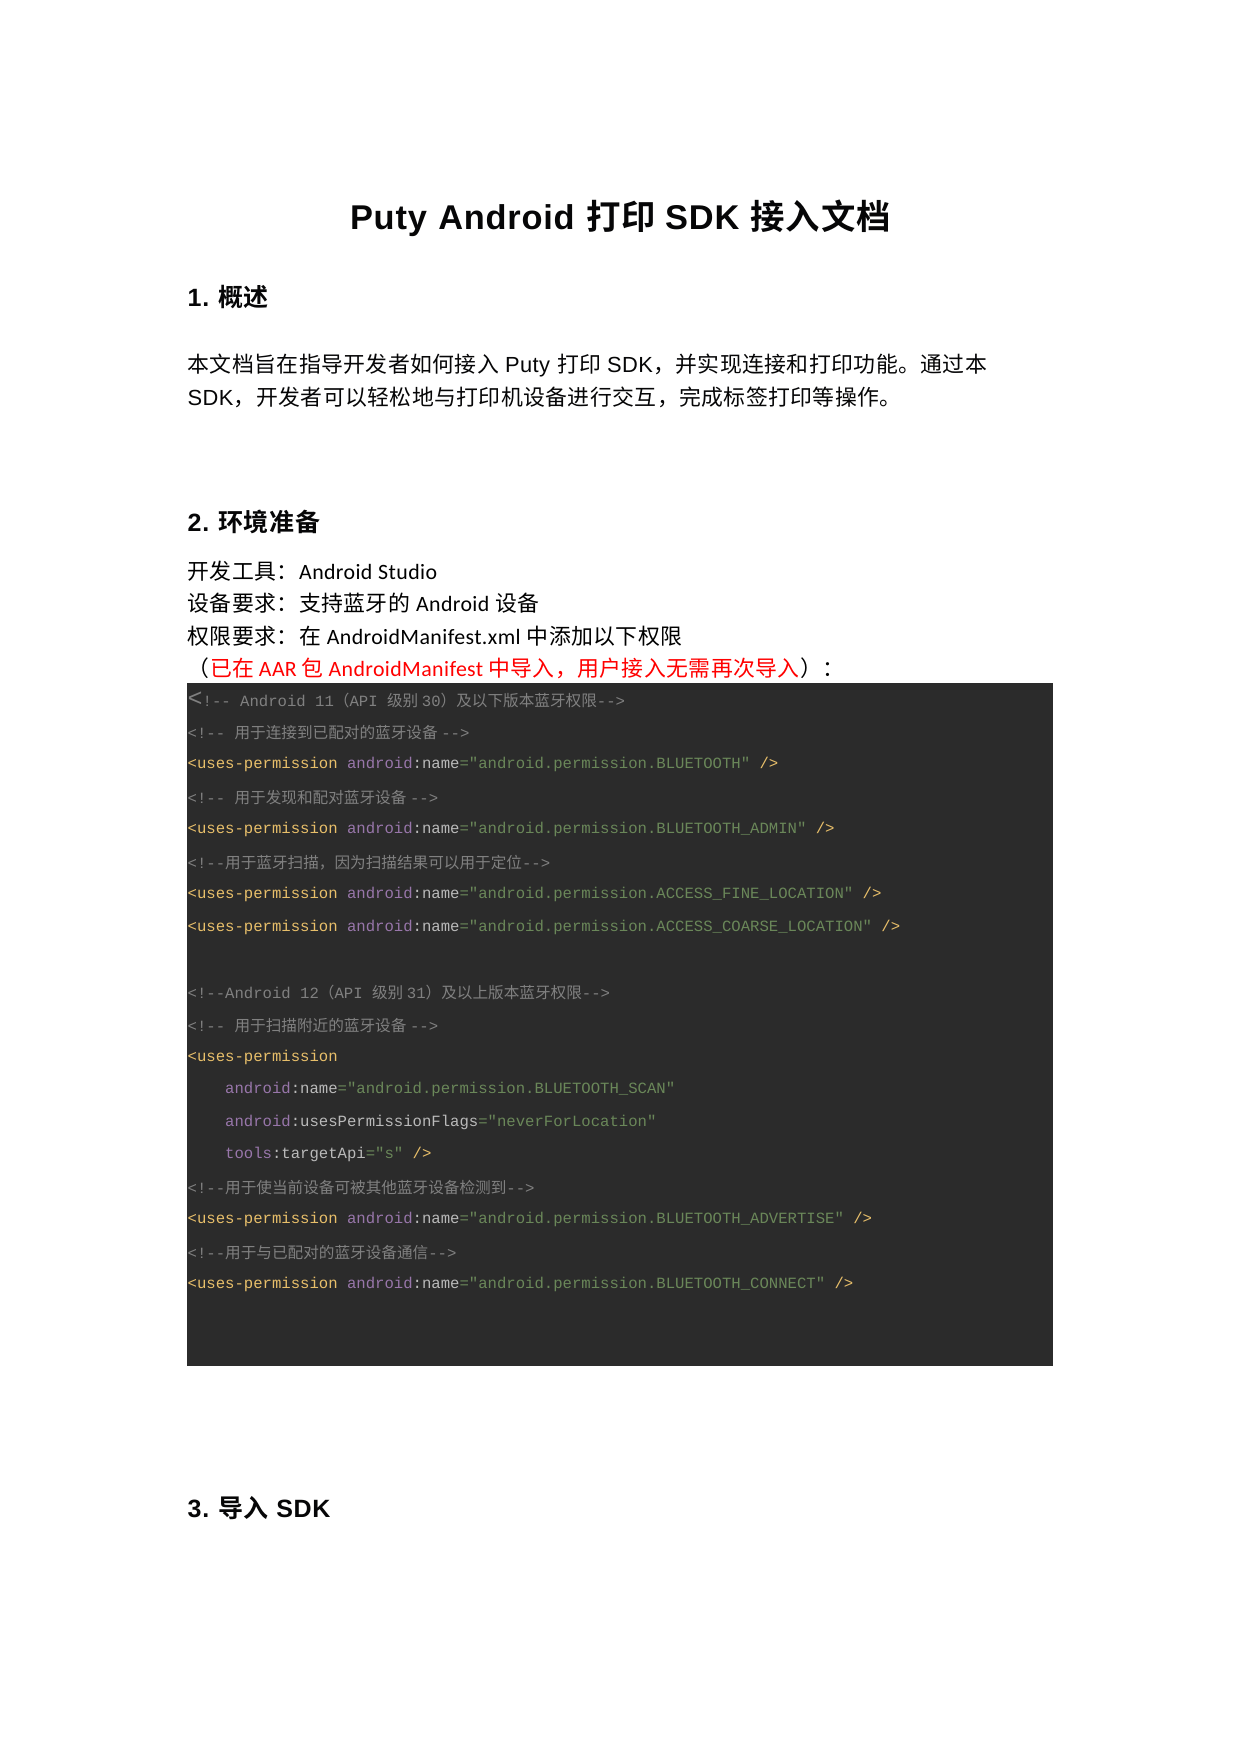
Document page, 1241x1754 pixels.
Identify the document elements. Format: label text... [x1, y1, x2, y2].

subtitle 1. 概述 [187, 263, 1053, 328]
list （已在AAR包AndroidManifest中导入，用户接入无需再次导入）： [187, 651, 1053, 683]
subtitle Puty Android 打印 SDK 接入文档 [187, 182, 1053, 247]
text <!-- Android 11（API 级别 30）及以下版本蓝牙权限--> <!-- 用于连接到已配对的蓝牙设备 --> <uses-permission android:name="android.permission.BLUETOOTH" /> <!-- 用于发现和配对蓝牙设备 --> <uses-permission android:name="android.permission.BLUETOOTH_ADMIN" /> <!--用于蓝牙扫描，因为扫描结果可以用于定位--> <uses-permission android:name="android.permission.ACCESS_FINE_LOCATION" /> <uses-permission android:name="android.permission.ACCESS_COARSE_LOCATION" /> <!--Android 12（API 级别 31）及以上版本蓝牙权限--> <!-- 用于扫描附近的蓝牙设备 --> <uses-permission android:name="android.permission.BLUETOOTH_SCAN" android:usesPermissionFlags="neverForLocation" tools:targetApi="s" /> <!--用于使当前设备可被其他蓝牙设备检测到--> <uses-permission android:name="android.permission.BLUETOOTH_ADVERTISE" /> <!--用于与已配对的蓝牙设备通信--> <uses-permission android:name="android.permission.BLUETOOTH_CONNECT" /> [187, 683, 1053, 1366]
list 权限要求：在 AndroidManifest.xml 中添加以下权限 [187, 618, 1053, 651]
text 本文档旨在指导开发者如何接入 Puty 打印 SDK，并实现连接和打印功能。通过本 SDK，开发者可以轻松地与打印机设备进行交互，完成标签打印等操作。 [187, 347, 1053, 412]
list 设备要求：支持蓝牙的 Android 设备 [187, 586, 1053, 618]
list 开发工具：Android Studio [187, 553, 1053, 586]
subtitle 2. 环境准备 [187, 488, 1053, 553]
subtitle 3. 导入 SDK [187, 1474, 1053, 1539]
